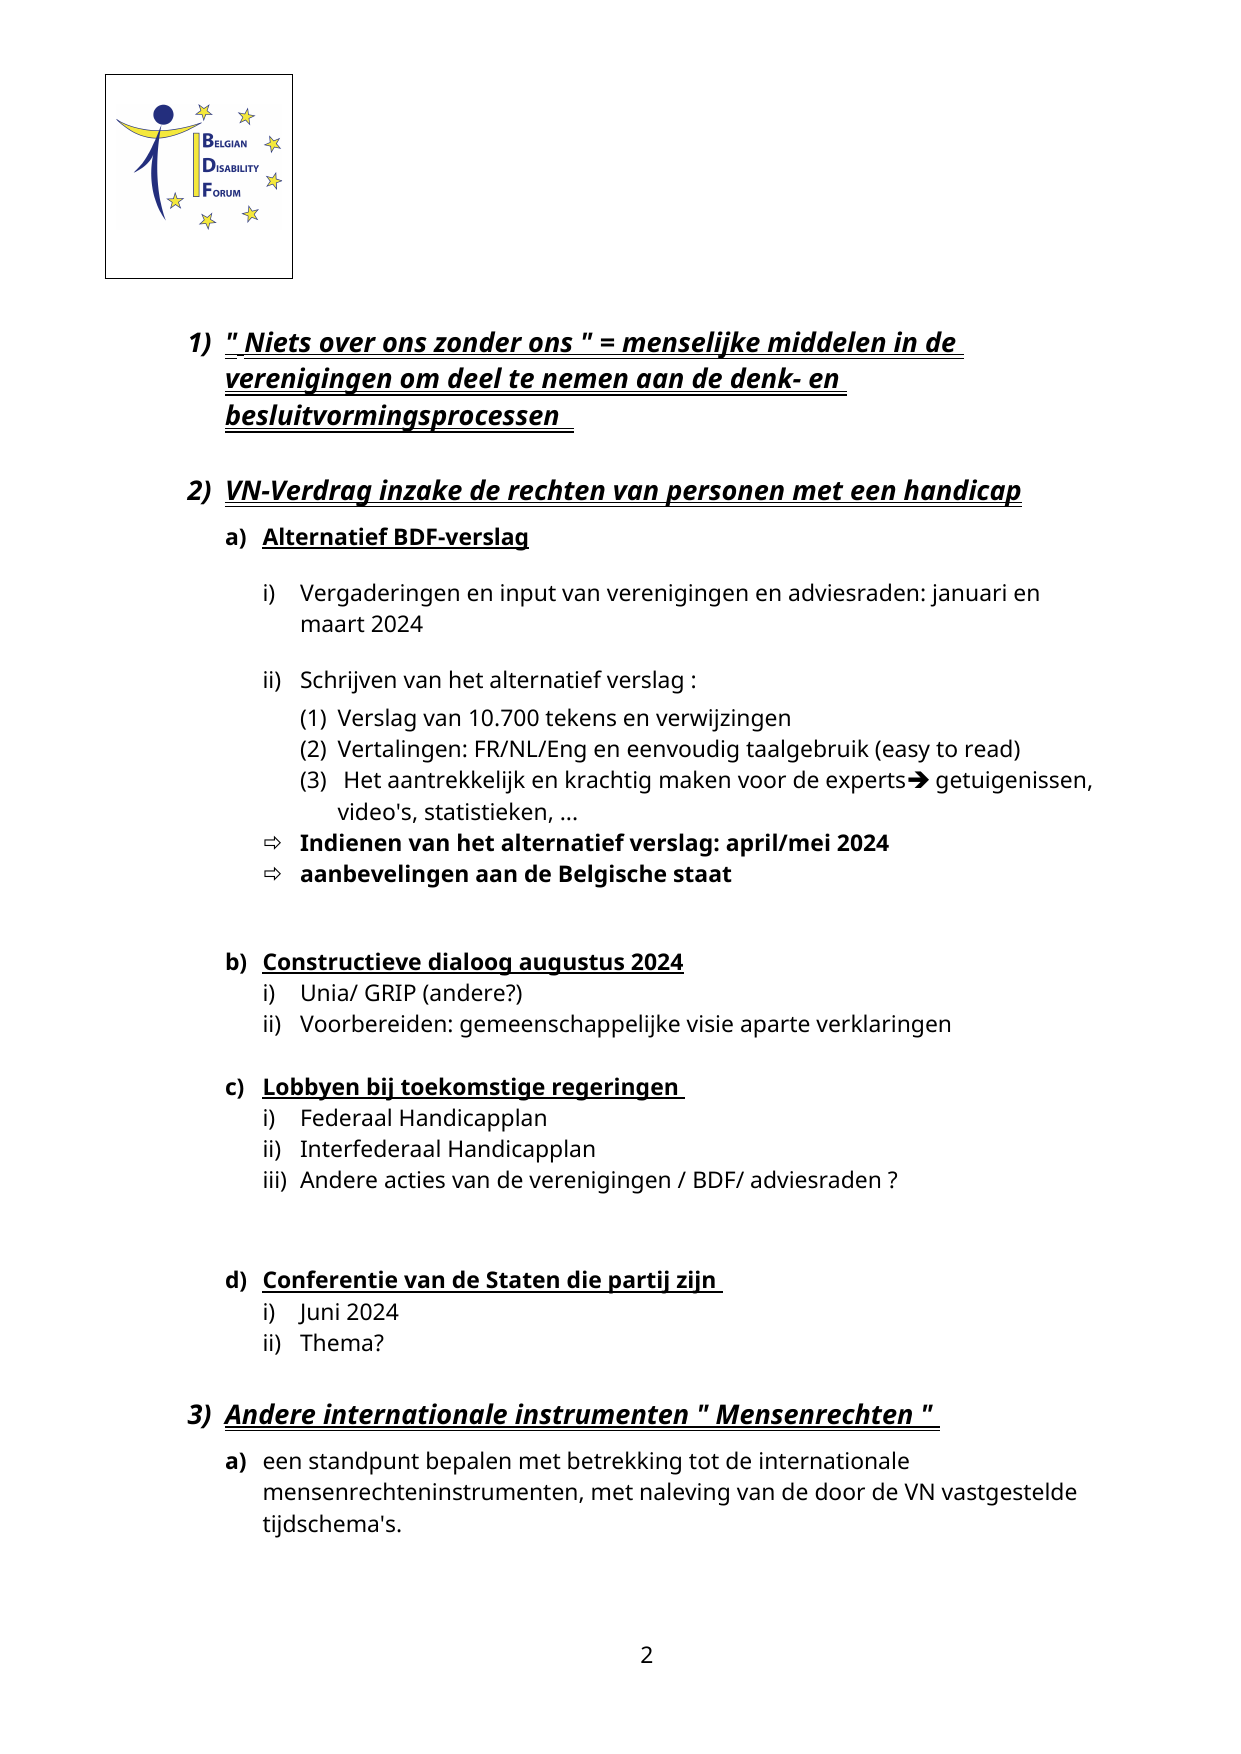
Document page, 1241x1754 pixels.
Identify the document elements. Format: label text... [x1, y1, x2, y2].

list Thema? [262, 1327, 1106, 1358]
list Het aantrekkelijk en krachtig maken voor de experts getuigenissen, video's, statistieken, ... [300, 764, 1106, 827]
list Conferentie van de Staten die partij zijn [225, 1264, 1106, 1296]
list aanbevelingen aan de Belgische staat [262, 858, 1106, 889]
subtitle VN-Verdrag inzake de rechten van personen met een handicap [187, 471, 1106, 508]
list Andere acties van de verenigingen / BDF/ adviesraden ? [262, 1164, 1106, 1196]
list Vertalingen: FR/NL/Eng en eenvoudig taalgebruik (easy to read) [300, 733, 1106, 764]
list Interfederaal Handicapplan [262, 1133, 1106, 1164]
list Voorbereiden: gemeenschappelijke visie aparte verklaringen [262, 1008, 1106, 1039]
picture [116, 104, 283, 230]
subtitle Andere internationale instrumenten " Mensenrechten " [187, 1396, 1106, 1432]
list een standpunt bepalen met betrekking tot de internationale mensenrechteninstrumenten, met naleving van de door de VN vastgestelde tijdschema's. [225, 1445, 1106, 1539]
list Unia/ GRIP (andere?) [262, 977, 1106, 1008]
list Constructieve dialoog augustus 2024 [225, 946, 1106, 977]
list Federaal Handicapplan [262, 1102, 1106, 1133]
subtitle " Niets over ons zonder ons " = menselijke middelen in de verenigingen om deel te nemen aan de denk- en besluitvormingsprocessen [187, 323, 1106, 434]
list Alternatief BDF-verslag [225, 521, 1106, 552]
list Indienen van het alternatief verslag: april/mei 2024 [262, 827, 1106, 858]
list Juni 2024 [262, 1296, 1106, 1327]
subtitle Schrijven van het alternatief verslag : [262, 664, 1106, 696]
subtitle Vergaderingen en input van verenigingen en adviesraden: januari en maart 2024 [262, 577, 1106, 639]
list Lobbyen bij toekomstige regeringen [225, 1071, 1106, 1102]
list Verslag van 10.700 tekens en verwijzingen [300, 702, 1106, 733]
